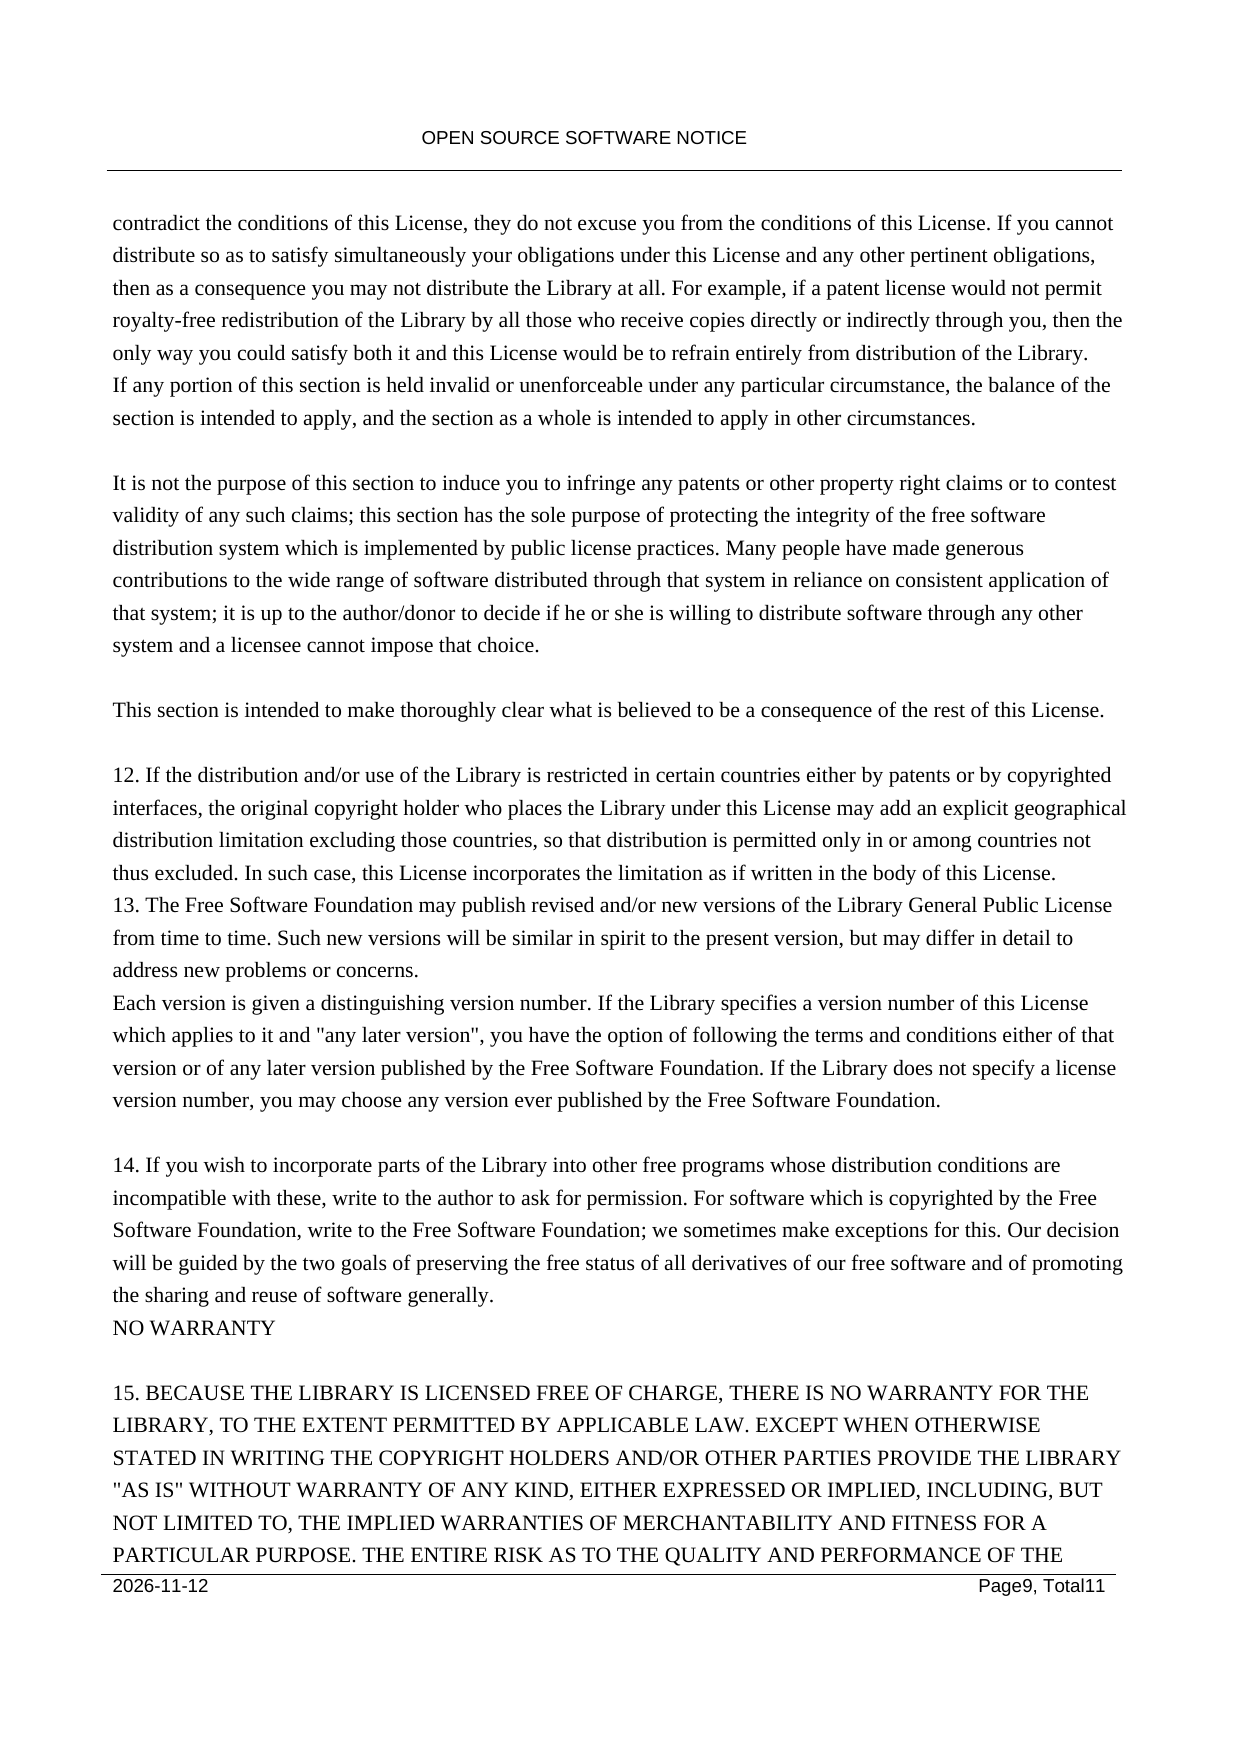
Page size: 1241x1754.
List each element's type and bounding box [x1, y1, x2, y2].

text [112, 206, 1128, 1571]
